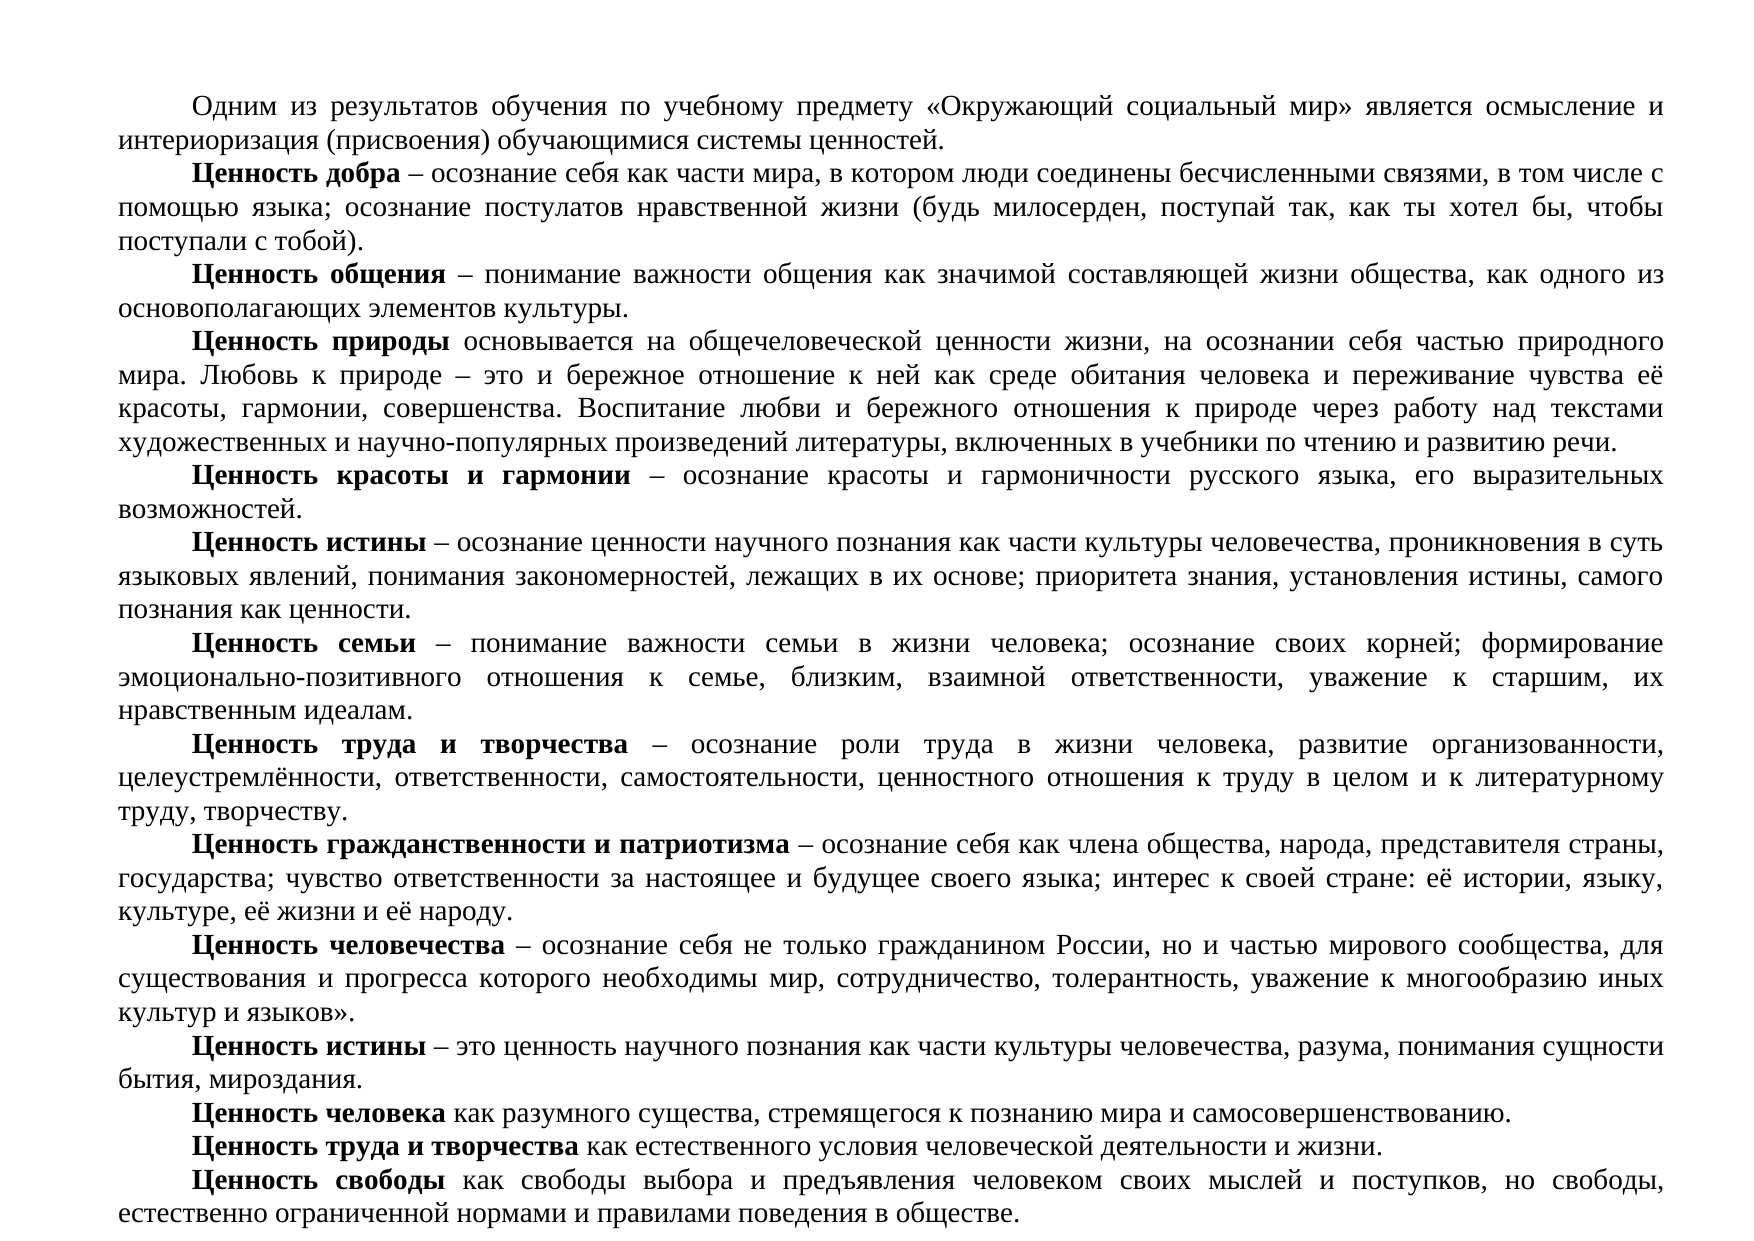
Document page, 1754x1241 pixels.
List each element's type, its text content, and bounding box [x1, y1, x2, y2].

text Ценность добра – осознание себя как части мира, в котором люди соединены бесчисленными связями, в том числе с помощью языка; осознание постулатов нравственной жизни (будь милосерден, поступай так, как ты хотел бы, чтобы поступали с тобой). [118, 156, 1665, 256]
text Ценность человечества – осознание себя не только гражданином России, но и частью мирового сообщества, для существования и прогресса которого необходимы мир, сотрудничество, толерантность, уважение к многообразию иных культур и языков». [118, 927, 1665, 1028]
text Ценность истины – это ценность научного познания как части культуры человечества, разума, понимания сущности бытия, мироздания. [118, 1028, 1665, 1095]
text Ценность свободы как свободы выбора и предъявления человеком своих мыслей и поступков, но свободы, естественно ограниченной нормами и правилами поведения в обществе. [118, 1162, 1665, 1229]
text Ценность истины – осознание ценности научного познания как части культуры человечества, проникновения в суть языковых явлений, понимания закономерностей, лежащих в их основе; приоритета знания, установления истины, самого познания как ценности. [118, 524, 1665, 625]
text Ценность гражданственности и патриотизма – осознание себя как члена общества, народа, представителя страны, государства; чувство ответственности за настоящее и будущее своего языка; интерес к своей стране: её истории, языку, культуре, её жизни и её народу. [118, 826, 1665, 927]
text Ценность труда и творчества как естественного условия человеческой деятельности и жизни. [118, 1128, 1665, 1162]
text Ценность красоты и гармонии – осознание красоты и гармоничности русского языка, его выразительных возможностей. [118, 457, 1665, 524]
text Одним из результатов обучения по учебному предмету «Окружающий социальный мир» является осмысление и интериоризация (присвоения) обучающимися системы ценностей. [118, 88, 1665, 156]
text Ценность семьи – понимание важности семьи в жизни человека; осознание своих корней; формирование эмоционально-позитивного отношения к семье, близким, взаимной ответственности, уважение к старшим, их нравственным идеалам. [118, 625, 1665, 726]
text Ценность труда и творчества – осознание роли труда в жизни человека, развитие организованности, целеустремлённости, ответственности, самостоятельности, ценностного отношения к труду в целом и к литературному труду, творчеству. [118, 726, 1665, 826]
text Ценность общения – понимание важности общения как значимой составляющей жизни общества, как одного из основополагающих элементов культуры. [118, 256, 1665, 323]
text Ценность природы основывается на общечеловеческой ценности жизни, на осознании себя частью природного мира. Любовь к природе – это и бережное отношение к ней как среде обитания человека и переживание чувства её красоты, гармонии, совершенства. Воспитание любви и бережного отношения к природе через работу над текстами художественных и научно-популярных произведений литературы, включенных в учебники по чтению и развитию речи. [118, 323, 1665, 457]
text Ценность человека как разумного существа, стремящегося к познанию мира и самосовершенствованию. [118, 1095, 1665, 1128]
